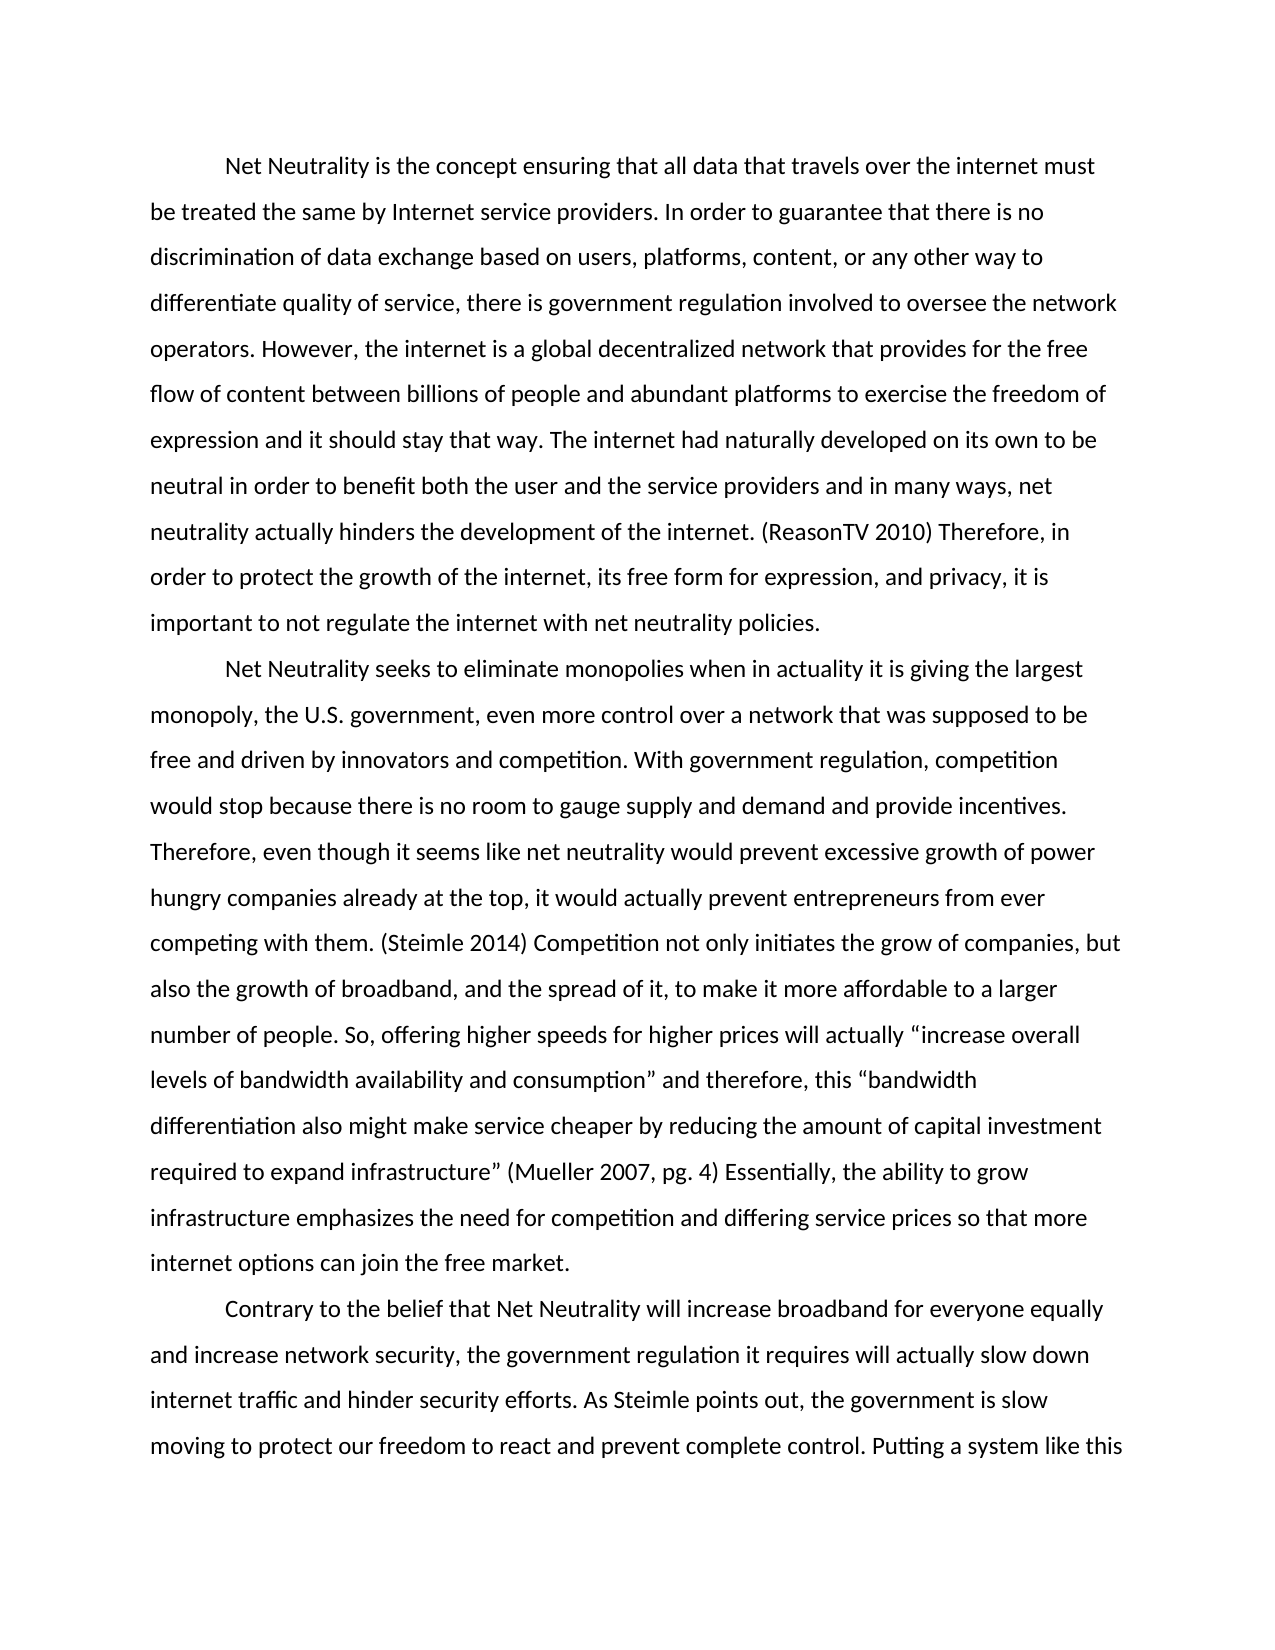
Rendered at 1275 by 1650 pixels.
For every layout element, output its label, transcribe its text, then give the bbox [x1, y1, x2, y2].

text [150, 1293, 1125, 1461]
text Net Neutrality is the concept ensuring that all data that travels over the internet must be treated the same by Internet service providers. In order to guarantee that there is no discrimination of data exchange based on users, platforms, content, or any other way to differentiate quality of service, there is government regulation involved to oversee the network operators. However, the internet is a global decentralized network that provides for the free flow of content between billions of people and abundant platforms to exercise the freedom of expression and it should stay that way. The internet had naturally developed on its own to be neutral in order to benefit both the user and the service providers and in many ways, net neutrality actually hinders the development of the internet. (ReasonTV 2010) Therefore, in order to protect the growth of the internet, its free form for expression, and privacy, it is important to not regulate the internet with net neutrality policies. [150, 150, 1125, 638]
text Net Neutrality seeks to eliminate monopolies when in actuality it is giving the largest monopoly, the U.S. government, even more control over a network that was supposed to be free and driven by innovators and competition. With government regulation, competition would stop because there is no room to gauge supply and demand and provide incentives. Therefore, even though it seems like net neutrality would prevent excessive growth of power hungry companies already at the top, it would actually prevent entrepreneurs from ever competing with them. (Steimle 2014) Competition not only initiates the grow of companies, but also the growth of broadband, and the spread of it, to make it more affordable to a larger number of people. So, offering higher speeds for higher prices will actually “increase overall levels of bandwidth availability and consumption” and therefore, this “bandwidth differentiation also might make service cheaper by reducing the amount of capital investment required to expand infrastructure” (Mueller 2007, pg. 4) Essentially, the ability to grow infrastructure emphasizes the need for competition and differing service prices so that more internet options can join the free market. [150, 653, 1125, 1278]
